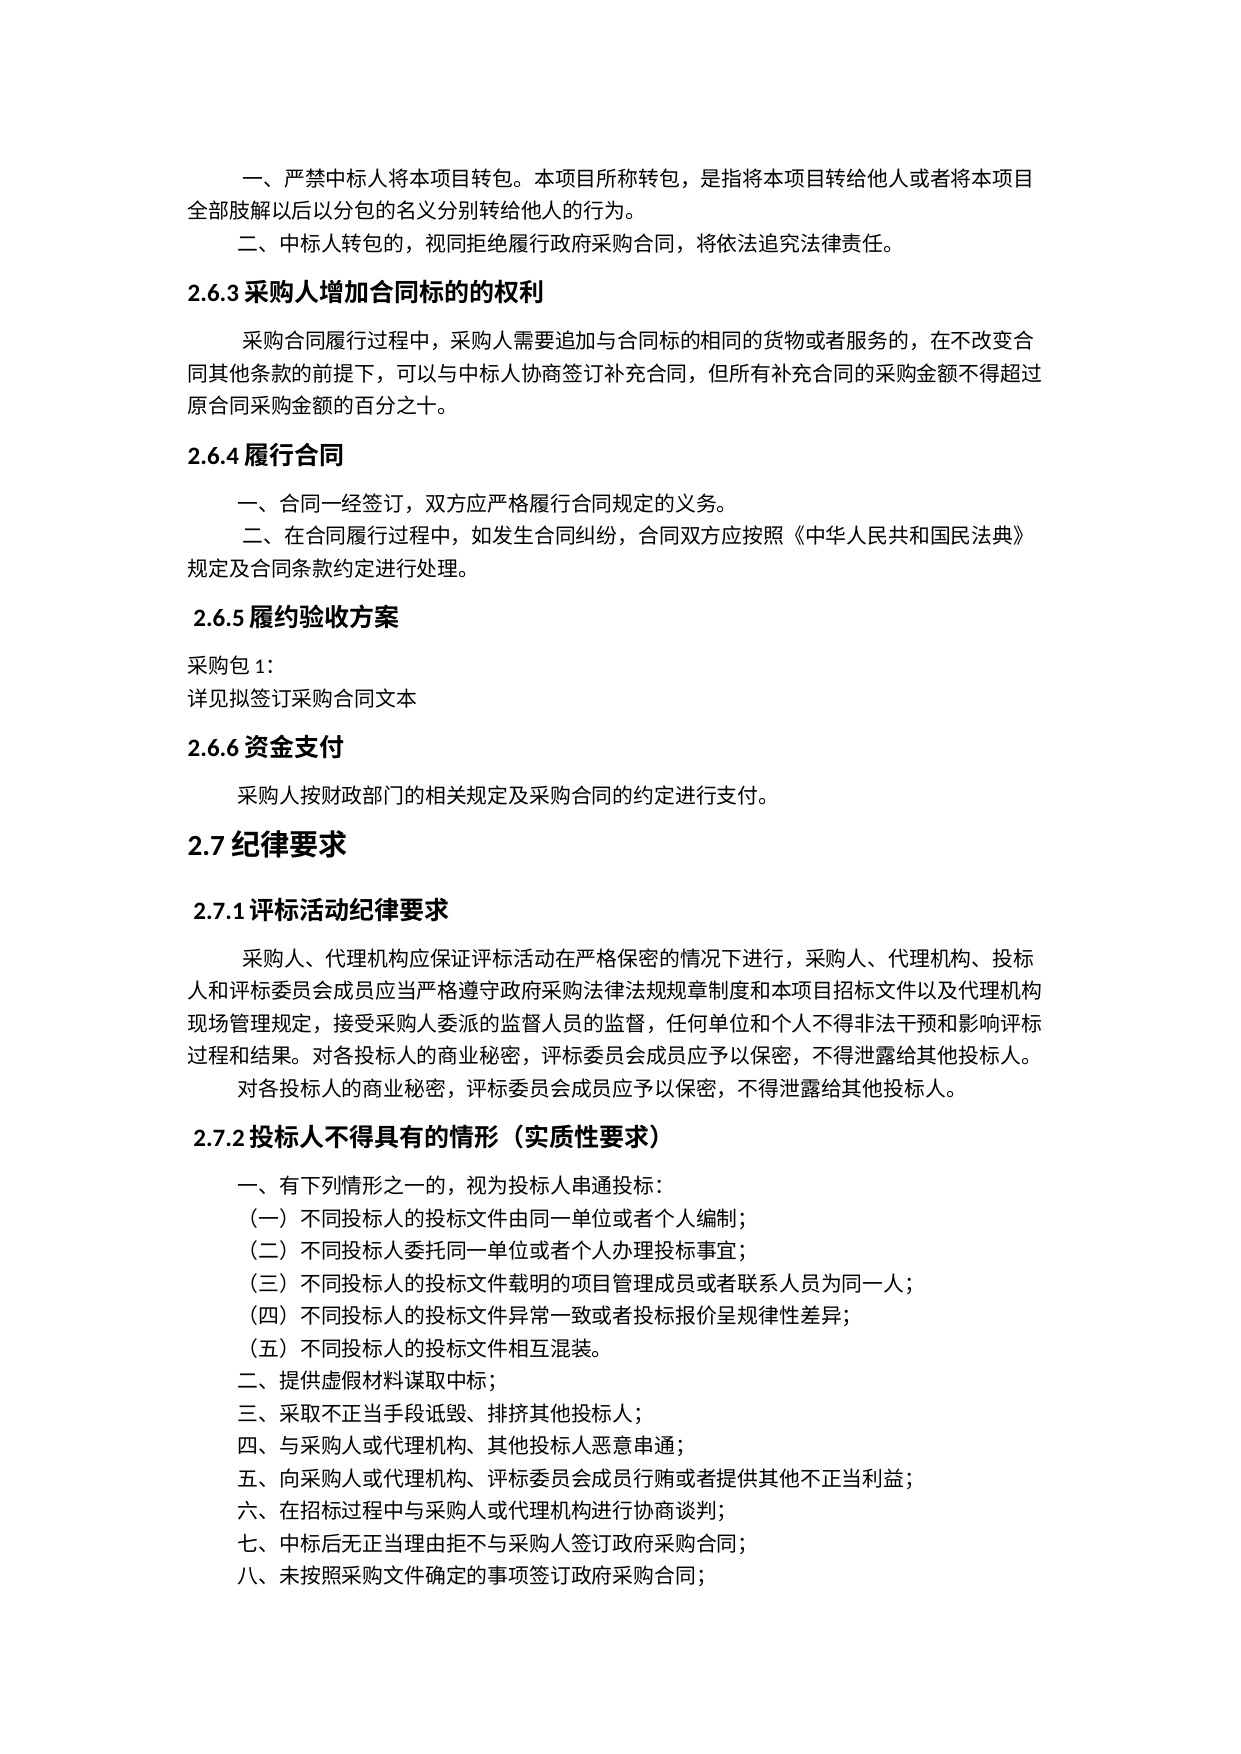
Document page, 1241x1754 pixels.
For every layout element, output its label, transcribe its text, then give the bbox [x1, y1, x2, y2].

text 2.7.1评标活动纪律要求 [187, 877, 1053, 942]
text （一）不同投标人的投标文件由同一单位或者个人编制； [187, 1202, 1053, 1234]
text 2.6.6资金支付 [187, 714, 1053, 779]
text 采购合同履行过程中，采购人需要追加与合同标的相同的货物或者服务的，在不改变合同其他条款的前提下，可以与中标人协商签订补充合同，但所有补充合同的采购金额不得超过原合同采购金额的百分之十。 [187, 324, 1053, 422]
text 采购包1： [187, 649, 1053, 682]
text （二）不同投标人委托同一单位或者个人办理投标事宜； [187, 1234, 1053, 1267]
text 2.6.3采购人增加合同标的的权利 [187, 259, 1053, 324]
text 对各投标人的商业秘密，评标委员会成员应予以保密，不得泄露给其他投标人。 [187, 1072, 1053, 1104]
text 一、严禁中标人将本项目转包。本项目所称转包，是指将本项目转给他人或者将本项目全部肢解以后以分包的名义分别转给他人的行为。 [187, 162, 1053, 227]
text 二、在合同履行过程中，如发生合同纠纷，合同双方应按照《中华人民共和国民法典》规定及合同条款约定进行处理。 [187, 519, 1053, 584]
text 2.7.2投标人不得具有的情形（实质性要求） [187, 1104, 1053, 1169]
text （五）不同投标人的投标文件相互混装。 [187, 1332, 1053, 1364]
text 四、与采购人或代理机构、其他投标人恶意串通； [187, 1429, 1053, 1462]
text 二、中标人转包的，视同拒绝履行政府采购合同，将依法追究法律责任。 [187, 227, 1053, 259]
text 详见拟签订采购合同文本 [187, 682, 1053, 714]
text 一、有下列情形之一的，视为投标人串通投标： [187, 1169, 1053, 1202]
text 八、未按照采购文件确定的事项签订政府采购合同； [187, 1559, 1053, 1592]
text （四）不同投标人的投标文件异常一致或者投标报价呈规律性差异； [187, 1299, 1053, 1332]
text 采购人按财政部门的相关规定及采购合同的约定进行支付。 [187, 779, 1053, 812]
text 二、提供虚假材料谋取中标； [187, 1364, 1053, 1397]
text 2.7纪律要求 [187, 812, 1053, 877]
text 七、中标后无正当理由拒不与采购人签订政府采购合同； [187, 1527, 1053, 1559]
text 六、在招标过程中与采购人或代理机构进行协商谈判； [187, 1494, 1053, 1527]
text （三）不同投标人的投标文件载明的项目管理成员或者联系人员为同一人； [187, 1267, 1053, 1299]
text 2.6.4履行合同 [187, 422, 1053, 487]
text 五、向采购人或代理机构、评标委员会成员行贿或者提供其他不正当利益； [187, 1462, 1053, 1494]
text 2.6.5履约验收方案 [187, 584, 1053, 649]
text 三、采取不正当手段诋毁、排挤其他投标人； [187, 1397, 1053, 1429]
text 采购人、代理机构应保证评标活动在严格保密的情况下进行，采购人、代理机构、投标人和评标委员会成员应当严格遵守政府采购法律法规规章制度和本项目招标文件以及代理机构现场管理规定，接受采购人委派的监督人员的监督，任何单位和个人不得非法干预和影响评标过程和结果。对各投标人的商业秘密，评标委员会成员应予以保密，不得泄露给其他投标人。 [187, 942, 1053, 1072]
text 一、合同一经签订，双方应严格履行合同规定的义务。 [187, 487, 1053, 519]
